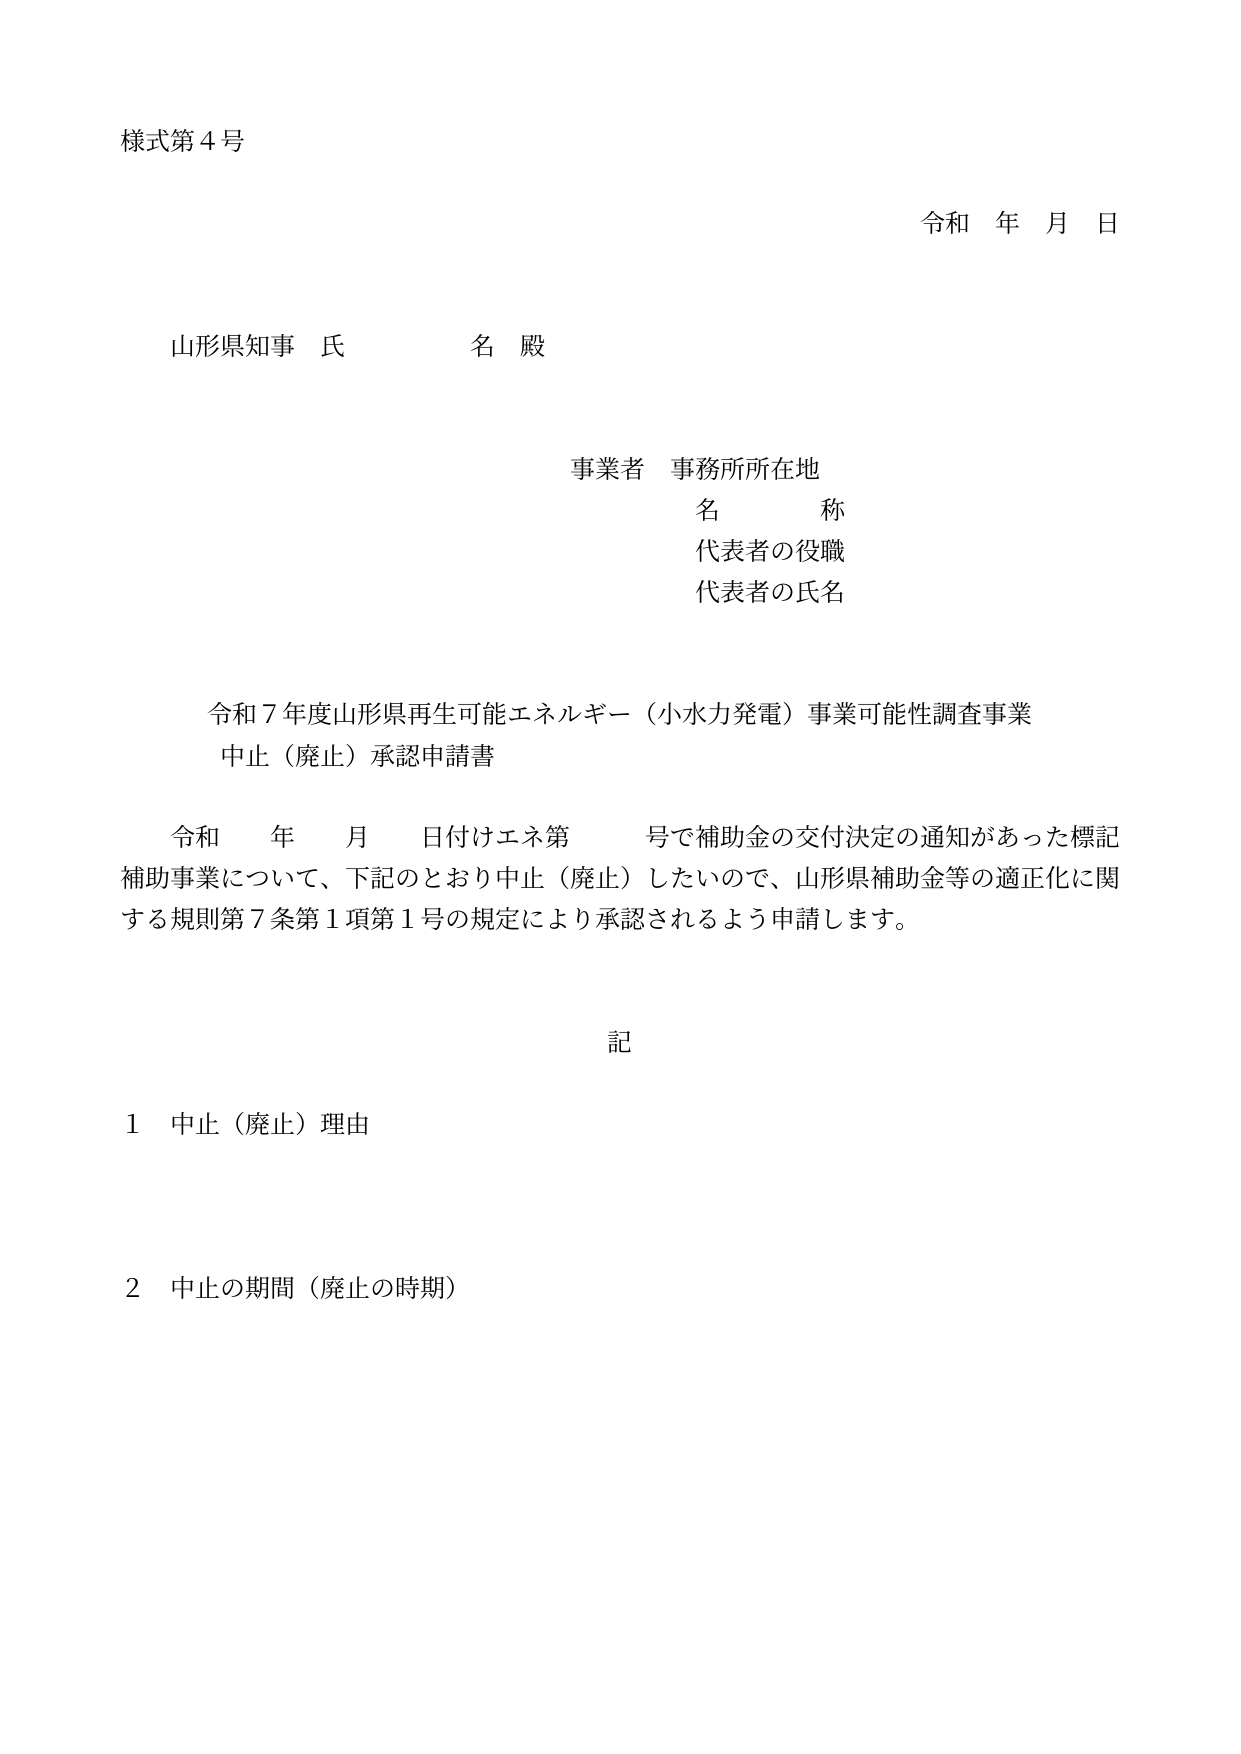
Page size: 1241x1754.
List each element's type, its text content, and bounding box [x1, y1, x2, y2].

text 令和 年 月 日 [120, 201, 1120, 242]
subtitle 記 [120, 1020, 1120, 1061]
text ２ 中止の期間（廃止の時期） [120, 1266, 1120, 1307]
text 事業者 事務所所在地 [120, 447, 1120, 488]
text 令和７年度山形県再生可能エネルギー（小水力発電）事業可能性調査事業 [120, 693, 1120, 734]
text 中止（廃止）承認申請書 [120, 734, 1120, 774]
text １ 中止（廃止）理由 [120, 1102, 1120, 1143]
text 代表者の氏名 [120, 570, 1120, 611]
text 山形県知事 氏 名 殿 [120, 324, 1120, 365]
text 代表者の役職 [120, 529, 1120, 570]
text 令和 年 月 日付けエネ第 号で補助金の交付決定の通知があった標記補助事業について、下記のとおり中止（廃止）したいので、山形県補助金等の適正化に関する規則第７条第１項第１号の規定により承認されるよう申請します。 [120, 816, 1120, 938]
text 名 称 [120, 488, 1120, 529]
text 様式第４号 [120, 119, 1120, 161]
